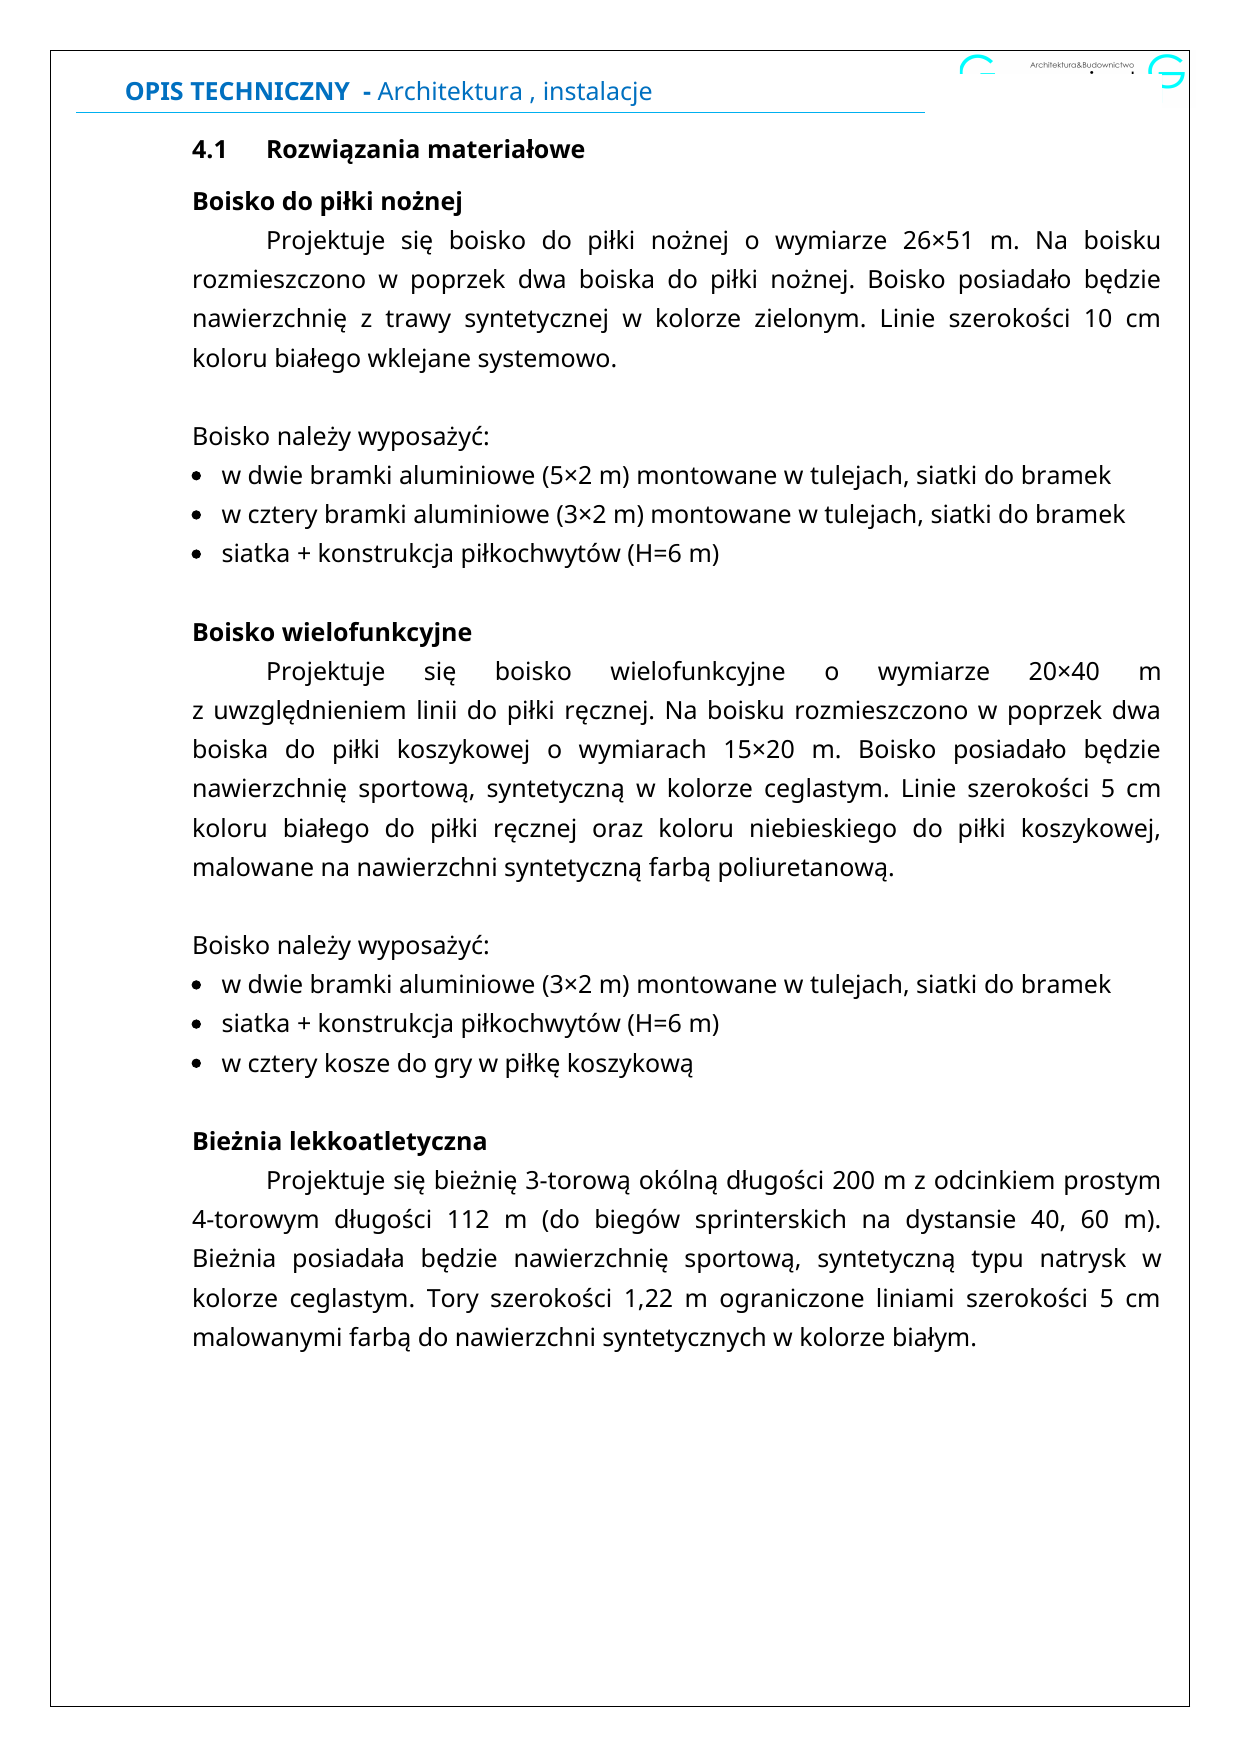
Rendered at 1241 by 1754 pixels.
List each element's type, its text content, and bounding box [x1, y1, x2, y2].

text Boisko wielofunkcyjne [192, 614, 1162, 648]
text Boisko do piłki nożnej [192, 184, 1162, 218]
picture [959, 51, 1189, 108]
list siatka + konstrukcja piłkochwytów (H=6 m) [192, 1006, 1162, 1040]
list w cztery kosze do gry w piłkę koszykową [192, 1045, 1162, 1079]
text Bieżnia lekkoatletyczna [192, 1124, 1162, 1158]
text Boisko należy wyposażyć: [192, 419, 1162, 453]
text 4.1 Rozwiązania materiałowe [118, 132, 1162, 166]
text Projektuje się boisko wielofunkcyjne o wymiarze 20×40 m z uwzględnieniem linii do piłki ręcznej. Na boisku rozmieszczono w poprzek dwa boiska do piłki koszykowej o wymiarach 15×20 m. Boisko posiadało będzie nawierzchnię sportową, syntetyczną w kolorze ceglastym. Linie szerokości 5 cm koloru białego do piłki ręcznej oraz koloru niebieskiego do piłki koszykowej, malowane na nawierzchni syntetyczną farbą poliuretanową. [192, 654, 1162, 883]
text Projektuje się boisko do piłki nożnej o wymiarze 26×51 m. Na boisku rozmieszczono w poprzek dwa boiska do piłki nożnej. Boisko posiadało będzie nawierzchnię z trawy syntetycznej w kolorze zielonym. Linie szerokości 10 cm koloru białego wklejane systemowo. [192, 223, 1162, 374]
text Boisko należy wyposażyć: [192, 928, 1162, 962]
picture [1190, 50, 1196, 108]
text Projektuje się bieżnię 3-torową okólną długości 200 m z odcinkiem prostym 4-torowym długości 112 m (do biegów sprinterskich na dystansie 40, 60 m). Bieżnia posiadała będzie nawierzchnię sportową, syntetyczną typu natrysk w kolorze ceglastym. Tory szerokości 1,22 m ograniczone liniami szerokości 5 cm malowanymi farbą do nawierzchni syntetycznych w kolorze białym. [192, 1163, 1162, 1353]
list siatka + konstrukcja piłkochwytów (H=6 m) [192, 536, 1162, 570]
list w dwie bramki aluminiowe (3×2 m) montowane w tulejach, siatki do bramek [192, 967, 1162, 1001]
list w dwie bramki aluminiowe (5×2 m) montowane w tulejach, siatki do bramek [192, 458, 1162, 492]
list w cztery bramki aluminiowe (3×2 m) montowane w tulejach, siatki do bramek [192, 497, 1162, 531]
